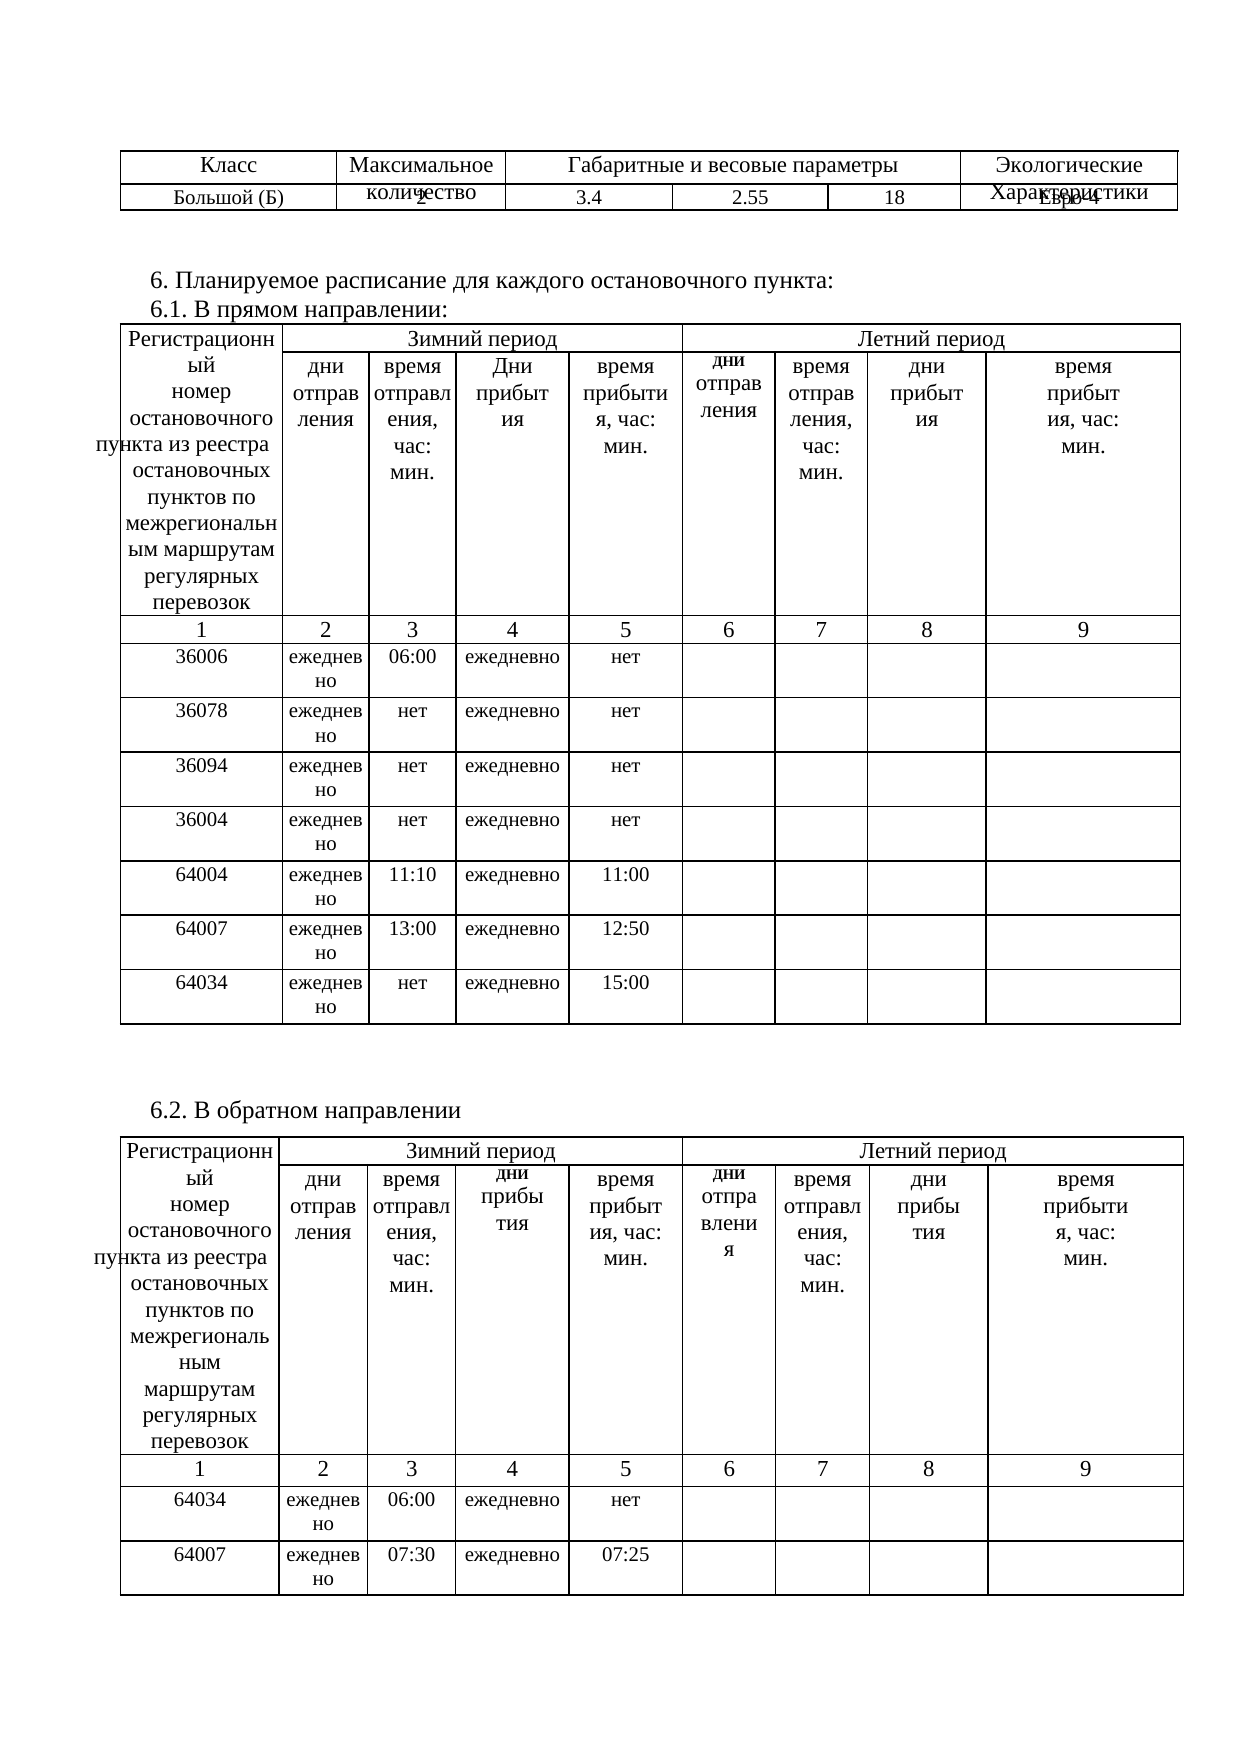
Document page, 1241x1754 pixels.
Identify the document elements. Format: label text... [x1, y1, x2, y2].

table_cell 15:00 [570, 970, 682, 1023]
text 6.2. В обратном направлении [150, 1095, 1090, 1123]
table_cell [683, 644, 774, 697]
table_cell 2 [337, 185, 505, 209]
table_cell время прибыти я, час: мин. [989, 1166, 1183, 1454]
table_cell 9 [987, 616, 1180, 642]
table_cell 7 [776, 616, 867, 642]
table_cell [870, 1487, 987, 1540]
table_cell [776, 644, 867, 697]
table_cell 3 [368, 1455, 455, 1486]
table_cell Дни прибыт ия [457, 353, 568, 614]
table_cell [868, 807, 985, 860]
table_cell [987, 753, 1180, 806]
table_cell время отправл ения, час: мин. [370, 353, 455, 614]
table_cell [987, 698, 1180, 751]
table_cell [683, 807, 774, 860]
table_cell [683, 1542, 775, 1594]
table_cell дни прибыт ия [868, 353, 985, 614]
table_cell [776, 970, 867, 1023]
table_cell ежедневно [457, 916, 568, 969]
table_cell 2 [283, 616, 368, 642]
table_cell Евро-4 [961, 185, 1177, 209]
table_cell ДНИ отправ ления [683, 353, 774, 614]
table_cell ежедневно [456, 1542, 568, 1594]
table_cell 2.55 [673, 185, 827, 209]
table_cell ежедневно [457, 807, 568, 860]
table_header Зимний период [283, 325, 682, 351]
table_cell 5 [570, 616, 682, 642]
table_cell время отправ ления, час: мин. [776, 353, 867, 614]
table_cell 9 [989, 1455, 1183, 1486]
table_cell [683, 1487, 775, 1540]
table_cell [683, 916, 774, 969]
table_cell 64007 [121, 916, 282, 969]
table_cell 36094 [121, 753, 282, 806]
table_cell 1 [121, 1455, 278, 1486]
table_cell [868, 970, 985, 1023]
table_cell 64004 [121, 862, 282, 914]
table_cell ДНИ отпра влени я [683, 1166, 775, 1454]
table_cell 11:10 [370, 862, 455, 914]
table_cell [776, 1542, 869, 1594]
table_cell 64034 [121, 1487, 278, 1540]
text 6. Планируемое расписание для каждого остановочного пункта: [150, 266, 1090, 294]
table_cell 3 [370, 616, 455, 642]
table_cell время прибыт ия, час: мин. [570, 1166, 682, 1454]
table_cell дни прибы тия [870, 1166, 987, 1454]
table_cell время прибыт ия, час: мин. [987, 353, 1180, 614]
table_cell [776, 753, 867, 806]
table_cell [987, 644, 1180, 697]
table_cell 07:25 [570, 1542, 682, 1594]
table_cell [776, 1487, 869, 1540]
table_cell нет [370, 807, 455, 860]
table_cell 2 [280, 1455, 367, 1486]
table_cell 36006 [121, 644, 282, 697]
table_cell нет [570, 698, 682, 751]
table_cell [776, 698, 867, 751]
table_cell 4 [456, 1455, 568, 1486]
table_cell время прибыти я, час: мин. [570, 353, 682, 614]
table_cell 36004 [121, 807, 282, 860]
table_cell [868, 644, 985, 697]
table_cell ежедневно [283, 698, 368, 751]
table_cell дни отправ ления [283, 353, 368, 614]
table_cell [868, 753, 985, 806]
table_cell ежедневно [456, 1487, 568, 1540]
table_header Экологические Характеристики [961, 152, 1177, 183]
table_cell ежедневно [283, 644, 368, 697]
table_cell [868, 862, 985, 914]
table_cell ежедневно [457, 970, 568, 1023]
table_cell нет [370, 753, 455, 806]
table_cell ежедневно [280, 1542, 367, 1594]
table_cell [989, 1487, 1183, 1540]
table_header Летний период [683, 325, 1180, 351]
table_header Класс [121, 152, 336, 183]
table_cell 1 [121, 616, 282, 642]
table_cell ежедневно [283, 753, 368, 806]
table_cell 6 [683, 1455, 775, 1486]
table_header Летний период [683, 1138, 1183, 1164]
table_cell 18 [829, 185, 960, 209]
table_cell 12:50 [570, 916, 682, 969]
table_cell 8 [870, 1455, 987, 1486]
table_cell нет [570, 1487, 682, 1540]
table_cell нет [570, 753, 682, 806]
table_cell [776, 807, 867, 860]
table_cell [683, 862, 774, 914]
table_cell время отправл ения, час: мин. [368, 1166, 455, 1454]
table_cell Большой (Б) [121, 185, 336, 209]
table_cell 7 [776, 1455, 869, 1486]
table_cell 06:00 [370, 644, 455, 697]
table_cell нет [370, 698, 455, 751]
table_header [121, 1138, 278, 1454]
table_cell нет [570, 807, 682, 860]
table_header Максимальное количество [337, 152, 505, 183]
table_cell ДНИ прибы тия [456, 1166, 568, 1454]
table_cell 6 [683, 616, 774, 642]
table_cell время отправл ения, час: мин. [776, 1166, 869, 1454]
table_cell ежедневно [283, 862, 368, 914]
table_cell ежедневно [457, 862, 568, 914]
table_cell дни отправ ления [280, 1166, 367, 1454]
table_cell ежедневно [283, 970, 368, 1023]
table_cell ежедневно [280, 1487, 367, 1540]
table_cell ежедневно [283, 807, 368, 860]
table_header Регистрационный номер остановочного пункта из реестра остановочных пунктов по межрегиональным маршрутам регулярных перевозок [121, 325, 282, 614]
table_cell [776, 916, 867, 969]
table_cell ежедневно [457, 698, 568, 751]
table_cell [989, 1542, 1183, 1594]
table_cell 06:00 [368, 1487, 455, 1540]
table_cell 3.4 [506, 185, 672, 209]
table_cell 64034 [121, 970, 282, 1023]
table_cell [868, 698, 985, 751]
table_cell [987, 862, 1180, 914]
table_cell ежедневно [457, 753, 568, 806]
table_cell [987, 970, 1180, 1023]
text 6.1. В прямом направлении: [150, 294, 1090, 323]
table_cell ежедневно [457, 644, 568, 697]
table_cell 64007 [121, 1542, 278, 1594]
table_cell 8 [868, 616, 985, 642]
table_cell [776, 862, 867, 914]
table_cell нет [570, 644, 682, 697]
table_cell 4 [457, 616, 568, 642]
table_header Зимний период [280, 1138, 682, 1164]
table_cell 36078 [121, 698, 282, 751]
table_cell 07:30 [368, 1542, 455, 1594]
table_cell [987, 916, 1180, 969]
table_cell [683, 970, 774, 1023]
table_cell [987, 807, 1180, 860]
table_cell 11:00 [570, 862, 682, 914]
table_cell 13:00 [370, 916, 455, 969]
table_cell нет [370, 970, 455, 1023]
table_cell [868, 916, 985, 969]
table_header Габаритные и весовые параметры [506, 152, 960, 183]
table_cell ежедневно [283, 916, 368, 969]
table_cell 5 [570, 1455, 682, 1486]
table_cell [683, 698, 774, 751]
table_cell [683, 753, 774, 806]
table_cell [870, 1542, 987, 1594]
